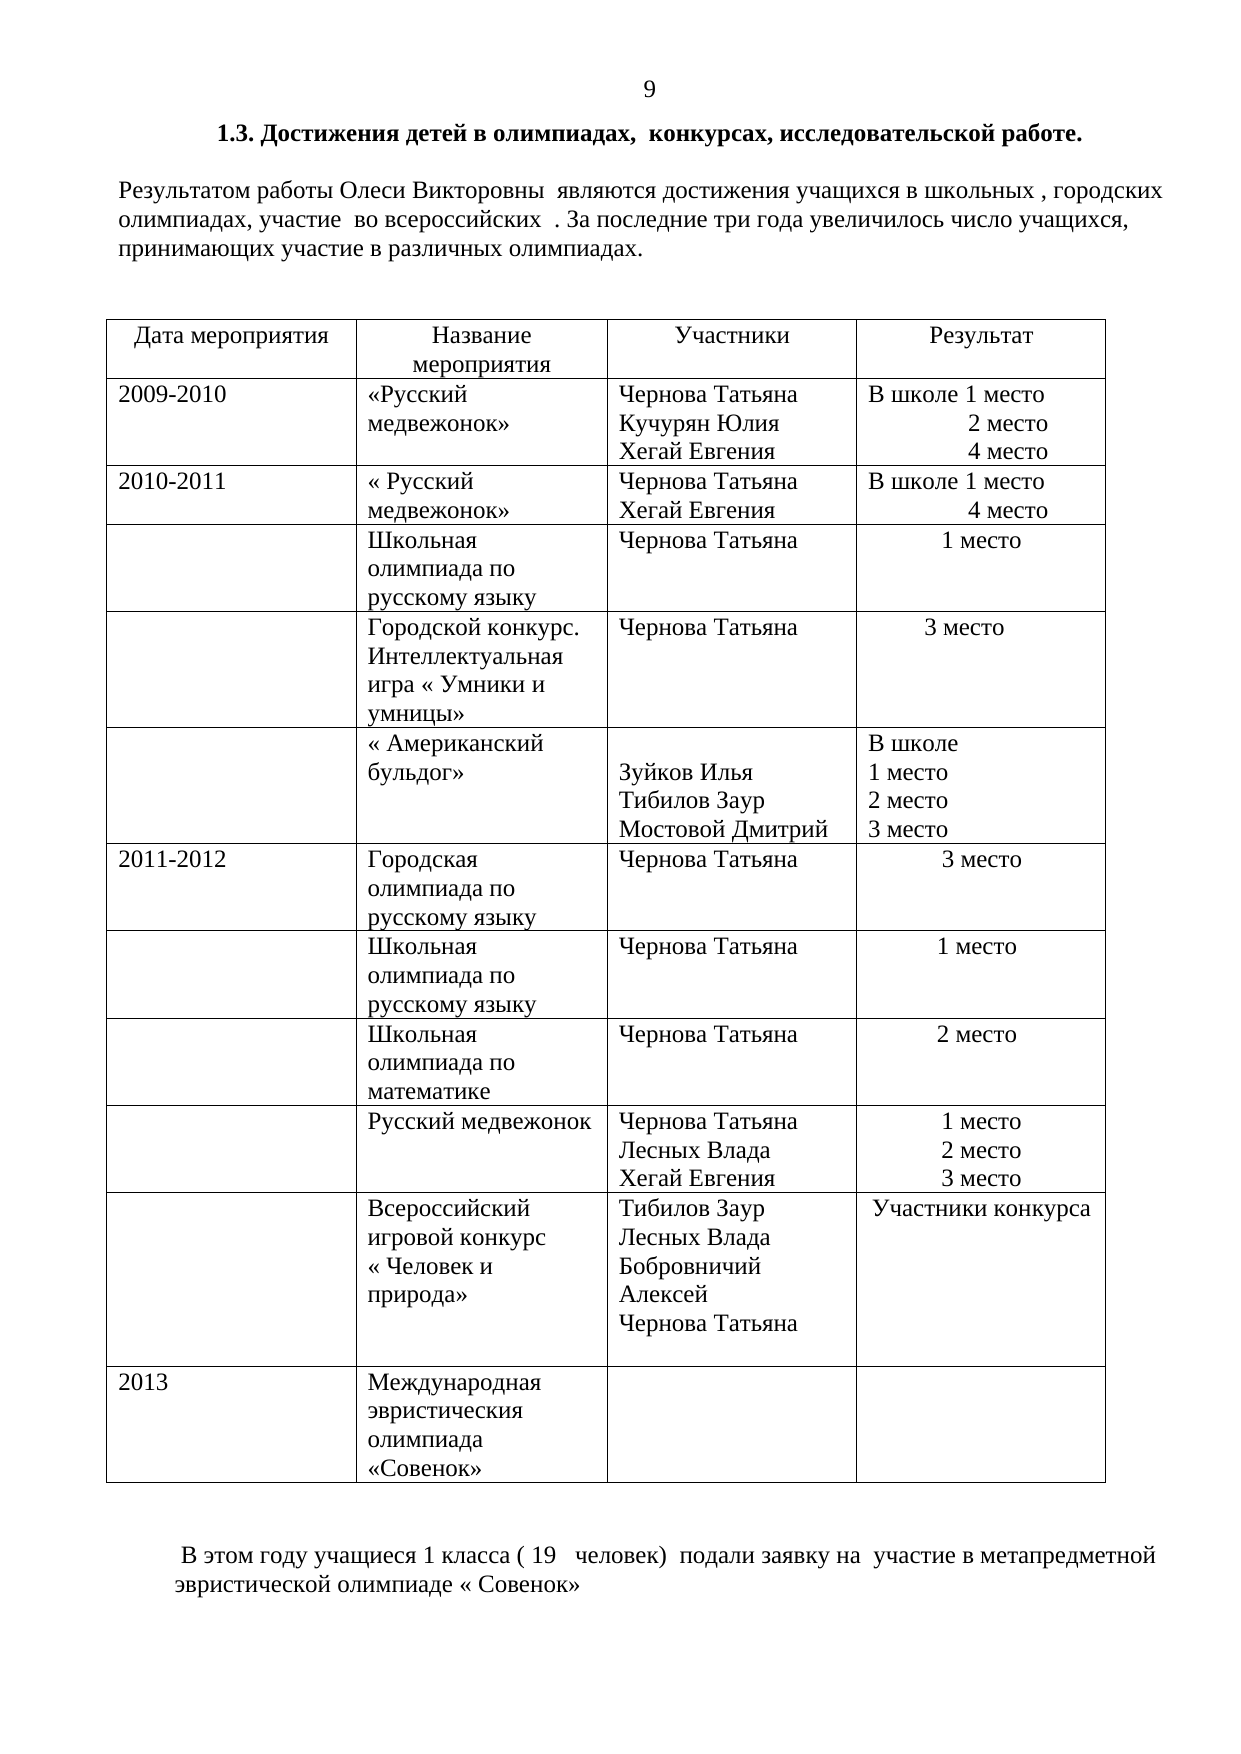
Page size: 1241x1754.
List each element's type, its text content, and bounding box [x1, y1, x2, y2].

table_cell [857, 1367, 1105, 1482]
text Результатом работы Олеси Викторовны являются достижения учащихся в школьных , городских олимпиадах, участие во всероссийских . За последние три года увеличилось число учащихся, принимающих участие в различных олимпиадах. [118, 176, 1181, 262]
table_cell Русский медвежонок [357, 1106, 607, 1192]
table_cell 1 место [857, 931, 1105, 1018]
table_cell 3 место [857, 844, 1105, 930]
table_cell Участники конкурса [857, 1193, 1105, 1366]
table_header Название мероприятия [357, 320, 607, 378]
table_cell Тибилов Заур Лесных Влада Бобровничий Алексей Чернова Татьяна [608, 1193, 856, 1366]
table_cell [107, 728, 356, 843]
table_cell Школьная олимпиада по русскому языку [357, 931, 607, 1018]
table_cell 2009-2010 [107, 379, 356, 465]
table_cell « Русский медвежонок» [357, 466, 607, 524]
table_cell 1 место [857, 525, 1105, 611]
table_cell Чернова Татьяна [608, 1019, 856, 1105]
table_cell 2013 [107, 1367, 356, 1482]
text эвристической олимпиаде « Совенок» [118, 1569, 1181, 1598]
table_cell 2 место [857, 1019, 1105, 1105]
table_cell Городская олимпиада по русскому языку [357, 844, 607, 930]
table_cell 2011-2012 [107, 844, 356, 930]
table_cell 3 место [857, 612, 1105, 727]
table_cell 1 место 2 место 3 место [857, 1106, 1105, 1192]
table_cell Всероссийский игровой конкурс « Человек и природа» [357, 1193, 607, 1366]
table_cell [107, 612, 356, 727]
table_header Результат [857, 320, 1105, 378]
text 1.3. Достижения детей в олимпиадах, конкурсах, исследовательской работе. [118, 118, 1181, 147]
table_cell Чернова Татьяна [608, 844, 856, 930]
table_cell В школе 1 место 2 место 4 место [857, 379, 1105, 465]
table_cell Чернова Татьяна Кучурян Юлия Хегай Евгения [608, 379, 856, 465]
table_cell [107, 1019, 356, 1105]
table_cell [107, 525, 356, 611]
table_header Участники [608, 320, 856, 378]
table_cell Чернова Татьяна Лесных Влада Хегай Евгения [608, 1106, 856, 1192]
table_cell В школе 1 место 4 место [857, 466, 1105, 524]
table_cell Чернова Татьяна [608, 931, 856, 1018]
table_cell Школьная олимпиада по русскому языку [357, 525, 607, 611]
table_cell 2010-2011 [107, 466, 356, 524]
table_cell Городской конкурс. Интеллектуальная игра « Умники и умницы» [357, 612, 607, 727]
table_cell В школе 1 место 2 место 3 место [857, 728, 1105, 843]
table_cell «Русский медвежонок» [357, 379, 607, 465]
table_cell Чернова Татьяна [608, 525, 856, 611]
table_cell [107, 1193, 356, 1366]
table_header Дата мероприятия [107, 320, 356, 378]
table_cell Чернова Татьяна Хегай Евгения [608, 466, 856, 524]
table_cell Зуйков Илья Тибилов Заур Мостовой Дмитрий [608, 728, 856, 843]
text В этом году учащиеся 1 класса ( 19 человек) подали заявку на участие в метапредметной [118, 1540, 1181, 1569]
table_cell Чернова Татьяна [608, 612, 856, 727]
table_cell [107, 1106, 356, 1192]
table_cell [608, 1367, 856, 1482]
table_cell Международная эвристическия олимпиада «Совенок» [357, 1367, 607, 1482]
table_cell [107, 931, 356, 1018]
table_cell Школьная олимпиада по математике [357, 1019, 607, 1105]
table_cell « Американский бульдог» [357, 728, 607, 843]
